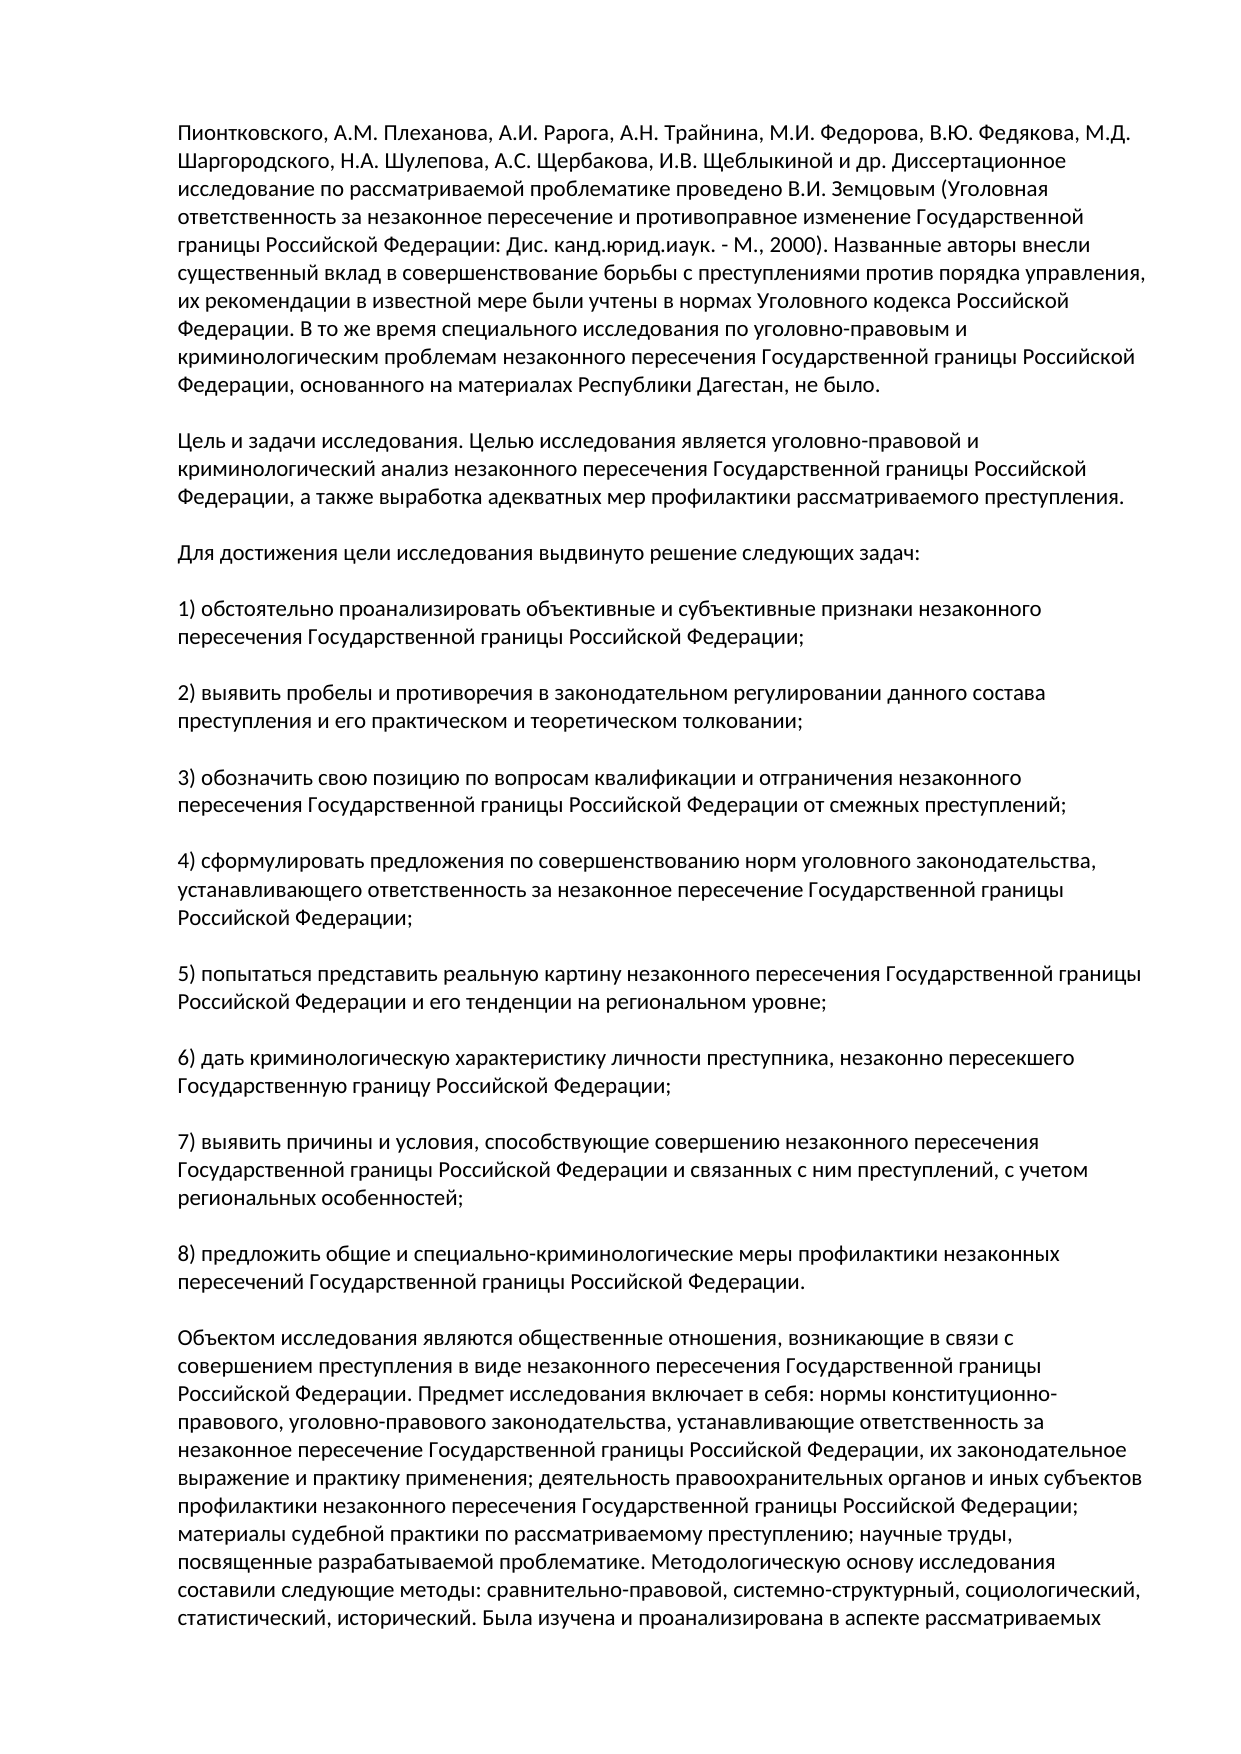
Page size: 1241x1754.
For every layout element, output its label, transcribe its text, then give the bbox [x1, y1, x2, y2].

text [177, 1323, 1152, 1631]
text 2) выявить пробелы и противоречия в законодательном регулировании данного состава преступления и его практическом и теоретическом толковании; [177, 678, 1152, 734]
text Для достижения цели исследования выдвинуто решение следующих задач: [177, 538, 1152, 566]
text 1) обстоятельно проанализировать объективные и субъективные признаки незаконного пересечения Государственной границы Российской Федерации; [177, 594, 1152, 651]
text 8) предложить общие и специально-криминологические меры профилактики незаконных пересечений Государственной границы Российской Федерации. [177, 1239, 1152, 1295]
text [177, 118, 1152, 398]
text 3) обозначить свою позицию по вопросам квалификации и отграничения незаконного пересечения Государственной границы Российской Федерации от смежных преступлений; [177, 763, 1152, 819]
text 6) дать криминологическую характеристику личности преступника, незаконно пересекшего Государственную границу Российской Федерации; [177, 1043, 1152, 1099]
text Цель и задачи исследования. Целью исследования является уголовно-правовой и криминологический анализ незаконного пересечения Государственной границы Российской Федерации, а также выработка адекватных мер профилактики рассматриваемого преступления. [177, 426, 1152, 510]
text 7) выявить причины и условия, способствующие совершению незаконного пересечения Государственной границы Российской Федерации и связанных с ним преступлений, с учетом региональных особенностей; [177, 1127, 1152, 1211]
text 4) сформулировать предложения по совершенствованию норм уголовного законодательства, устанавливающего ответственность за незаконное пересечение Государственной границы Российской Федерации; [177, 847, 1152, 931]
text 5) попытаться представить реальную картину незаконного пересечения Государственной границы Российской Федерации и его тенденции на региональном уровне; [177, 959, 1152, 1015]
